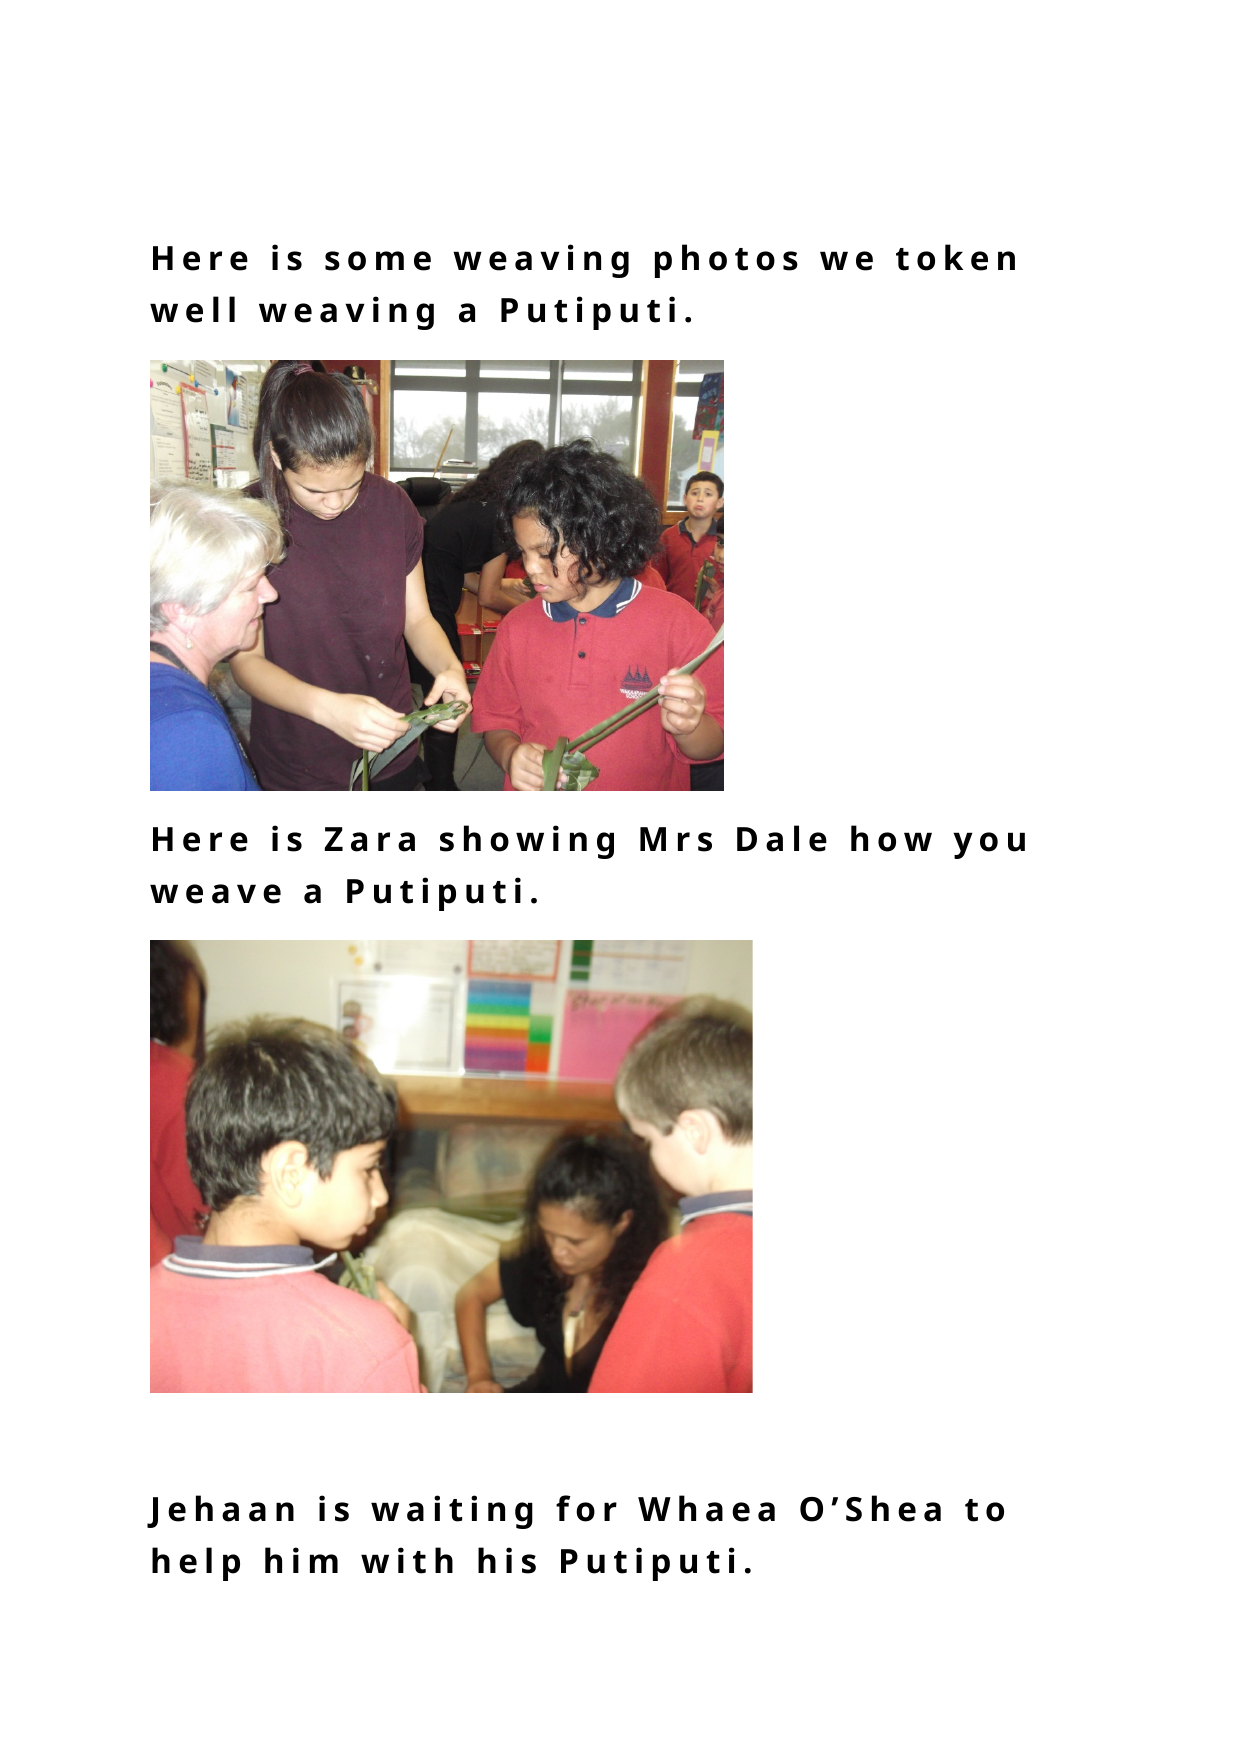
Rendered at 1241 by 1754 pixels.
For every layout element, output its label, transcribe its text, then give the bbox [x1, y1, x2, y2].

text Here is some weaving photos we token well weaving a Putiputi. [150, 235, 1090, 333]
text Here is Zara showing Mrs Dale how you weave a Putiputi. [150, 816, 1090, 913]
picture [150, 940, 753, 1393]
text Jehaan is waiting for Whaea O’Shea to help him with his Putiputi. [150, 1485, 1090, 1583]
picture [150, 360, 724, 791]
